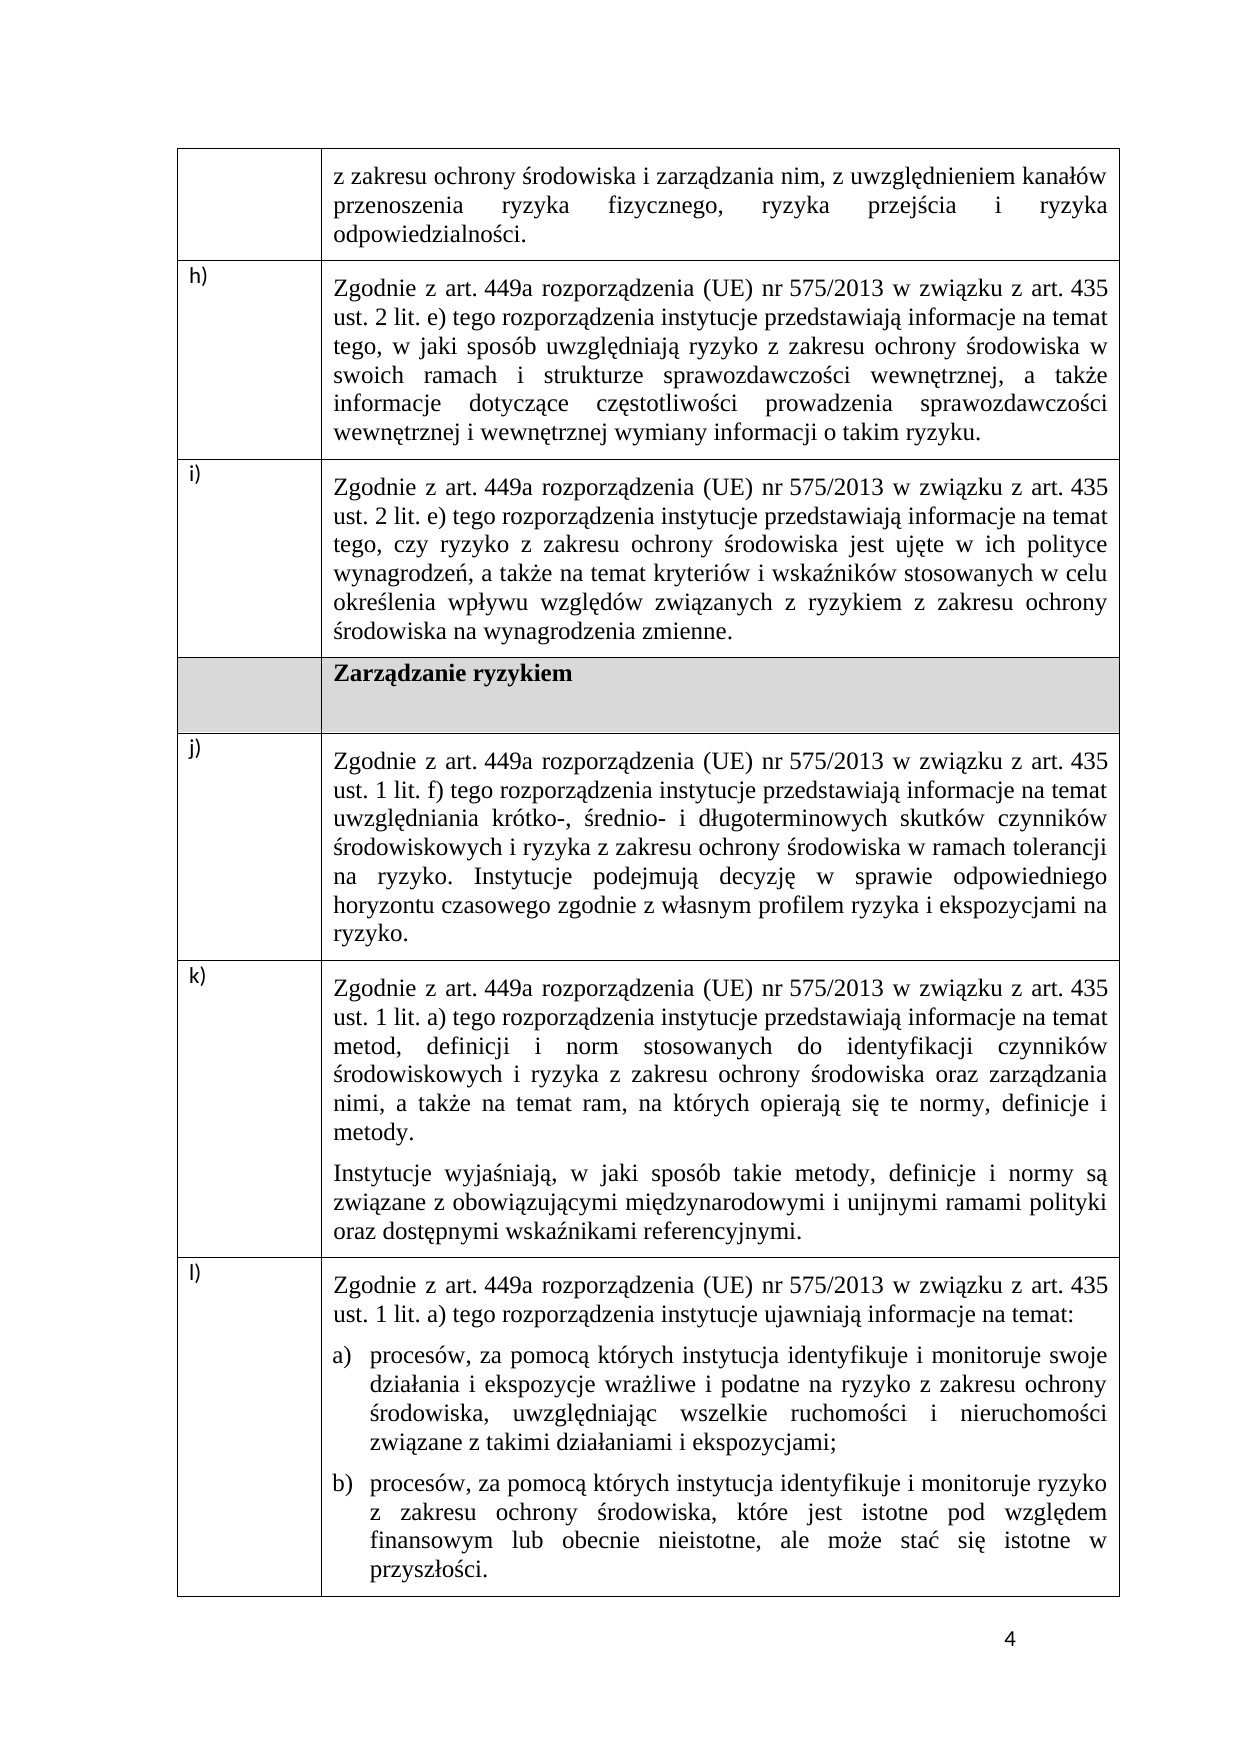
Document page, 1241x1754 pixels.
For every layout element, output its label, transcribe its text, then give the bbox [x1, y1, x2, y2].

table_cell Zgodnie z art. 449a rozporządzenia (UE) nr 575/2013 w związku z art. 435 ust. 2 lit. e) tego rozporządzenia instytucje przedstawiają informacje na temat tego, w jaki sposób uwzględniają ryzyko z zakresu ochrony środowiska w swoich ramach i strukturze sprawozdawczości wewnętrznej, a także informacje dotyczące częstotliwości prowadzenia sprawozdawczości wewnętrznej i wewnętrznej wymiany informacji o takim ryzyku. [322, 261, 1119, 458]
table_cell g) [178, 149, 321, 260]
table_cell Zarządzanie ryzykiem [322, 658, 1119, 732]
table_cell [322, 149, 1119, 260]
table_cell Zgodnie z art. 449a rozporządzenia (UE) nr 575/2013 w związku z art. 435 ust. 2 lit. e) tego rozporządzenia instytucje przedstawiają informacje na temat tego, czy ryzyko z zakresu ochrony środowiska jest ujęte w ich polityce wynagrodzeń, a także na temat kryteriów i wskaźników stosowanych w celu określenia wpływu względów związanych z ryzykiem z zakresu ochrony środowiska na wynagrodzenia zmienne. [322, 460, 1119, 657]
table_cell i) [178, 460, 321, 657]
table_cell k) [178, 961, 321, 1257]
table_cell h) [178, 261, 321, 458]
table_cell j) [178, 734, 321, 960]
table_cell Zgodnie z art. 449a rozporządzenia (UE) nr 575/2013 w związku z art. 435 ust. 1 lit. f) tego rozporządzenia instytucje przedstawiają informacje na temat uwzględniania krótko-, średnio- i długoterminowych skutków czynników środowiskowych i ryzyka z zakresu ochrony środowiska w ramach tolerancji na ryzyko. Instytucje podejmują decyzję w sprawie odpowiedniego horyzontu czasowego zgodnie z własnym profilem ryzyka i ekspozycjami na ryzyko. [322, 734, 1119, 960]
table_cell [178, 658, 321, 732]
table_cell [322, 1258, 1119, 1596]
table_cell Zgodnie z art. 449a rozporządzenia (UE) nr 575/2013 w związku z art. 435 ust. 1 lit. a) tego rozporządzenia instytucje przedstawiają informacje na temat metod, definicji i norm stosowanych do identyfikacji czynników środowiskowych i ryzyka z zakresu ochrony środowiska oraz zarządzania nimi, a także na temat ram, na których opierają się te normy, definicje i metody. Instytucje wyjaśniają, w jaki sposób takie metody, definicje i normy są związane z obowiązującymi międzynarodowymi i unijnymi ramami polityki oraz dostępnymi wskaźnikami referencyjnymi. [322, 961, 1119, 1257]
table_cell l) [178, 1258, 321, 1596]
